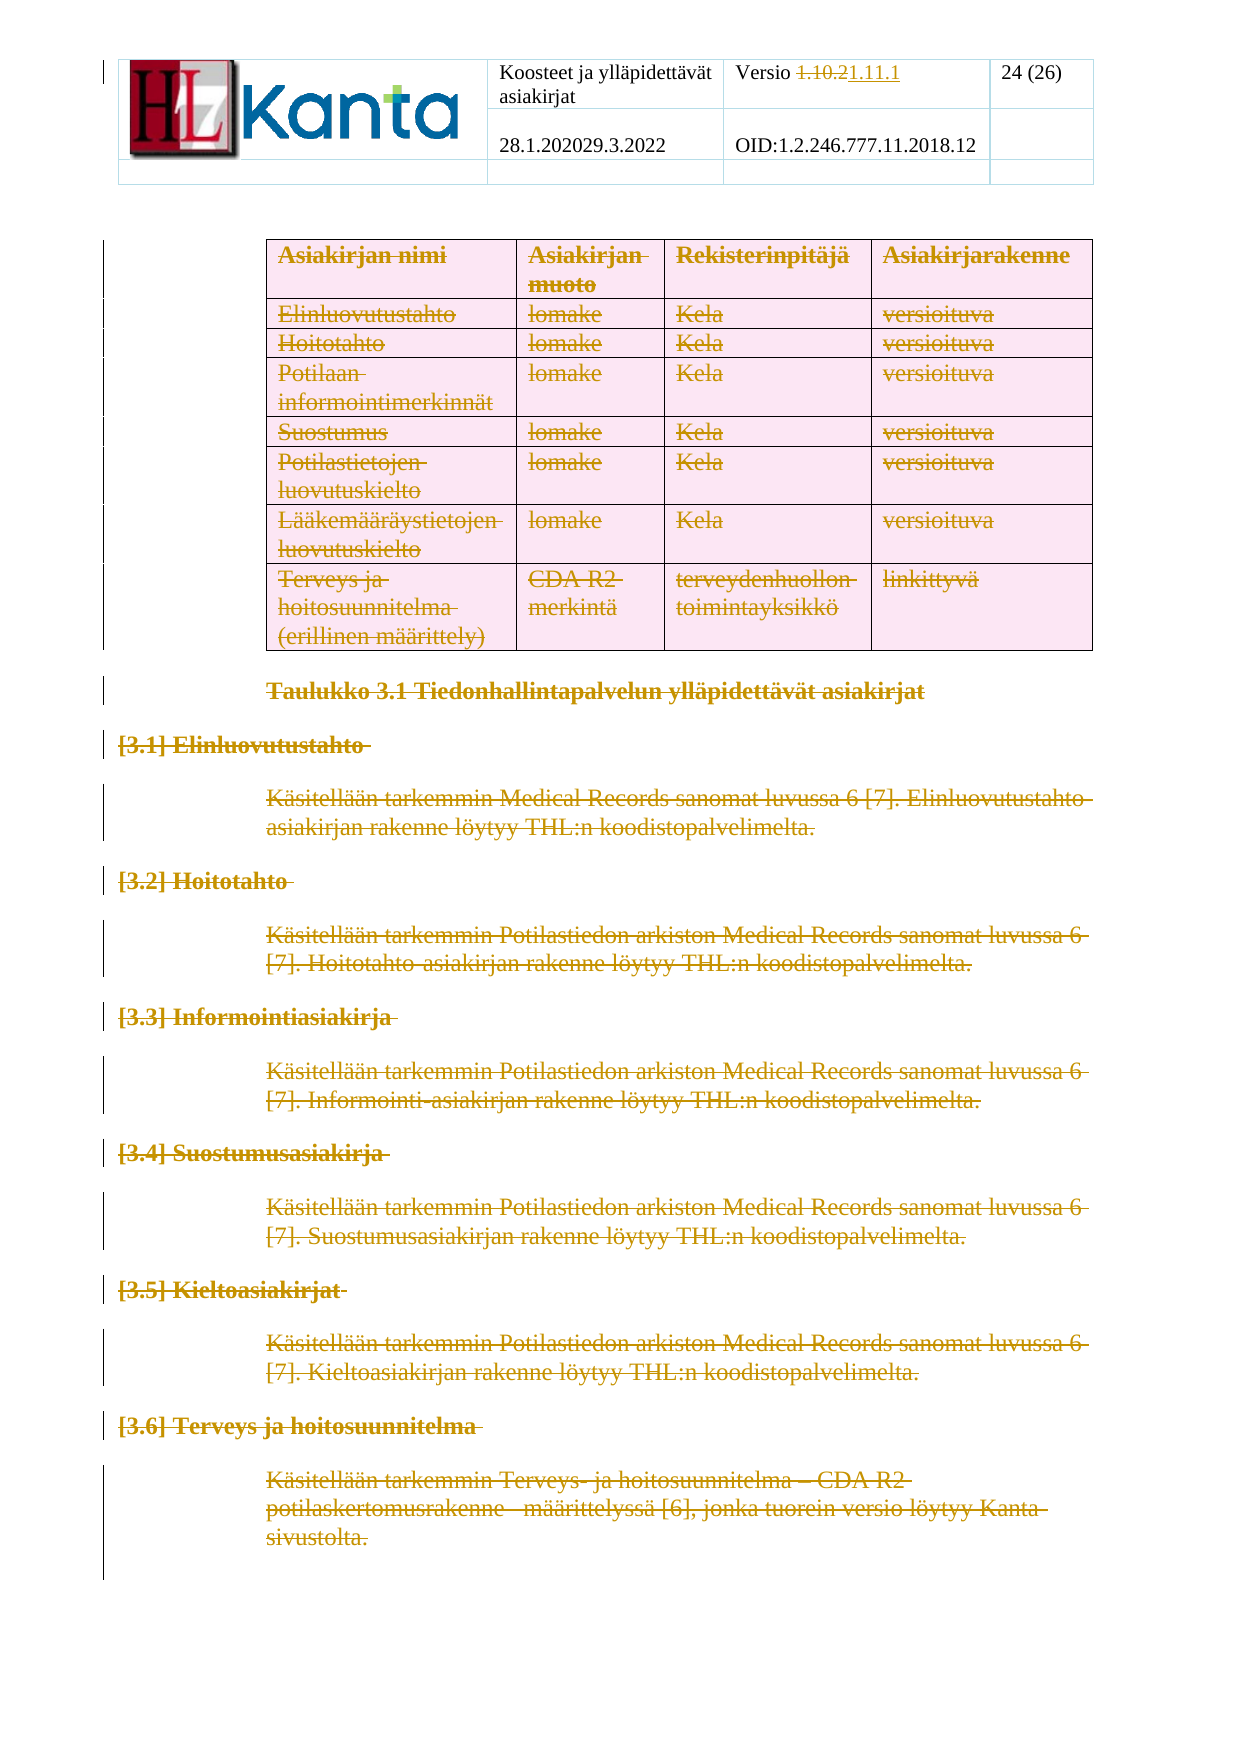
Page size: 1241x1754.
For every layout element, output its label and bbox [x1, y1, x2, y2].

picture [129, 60, 241, 160]
picture [243, 85, 458, 139]
